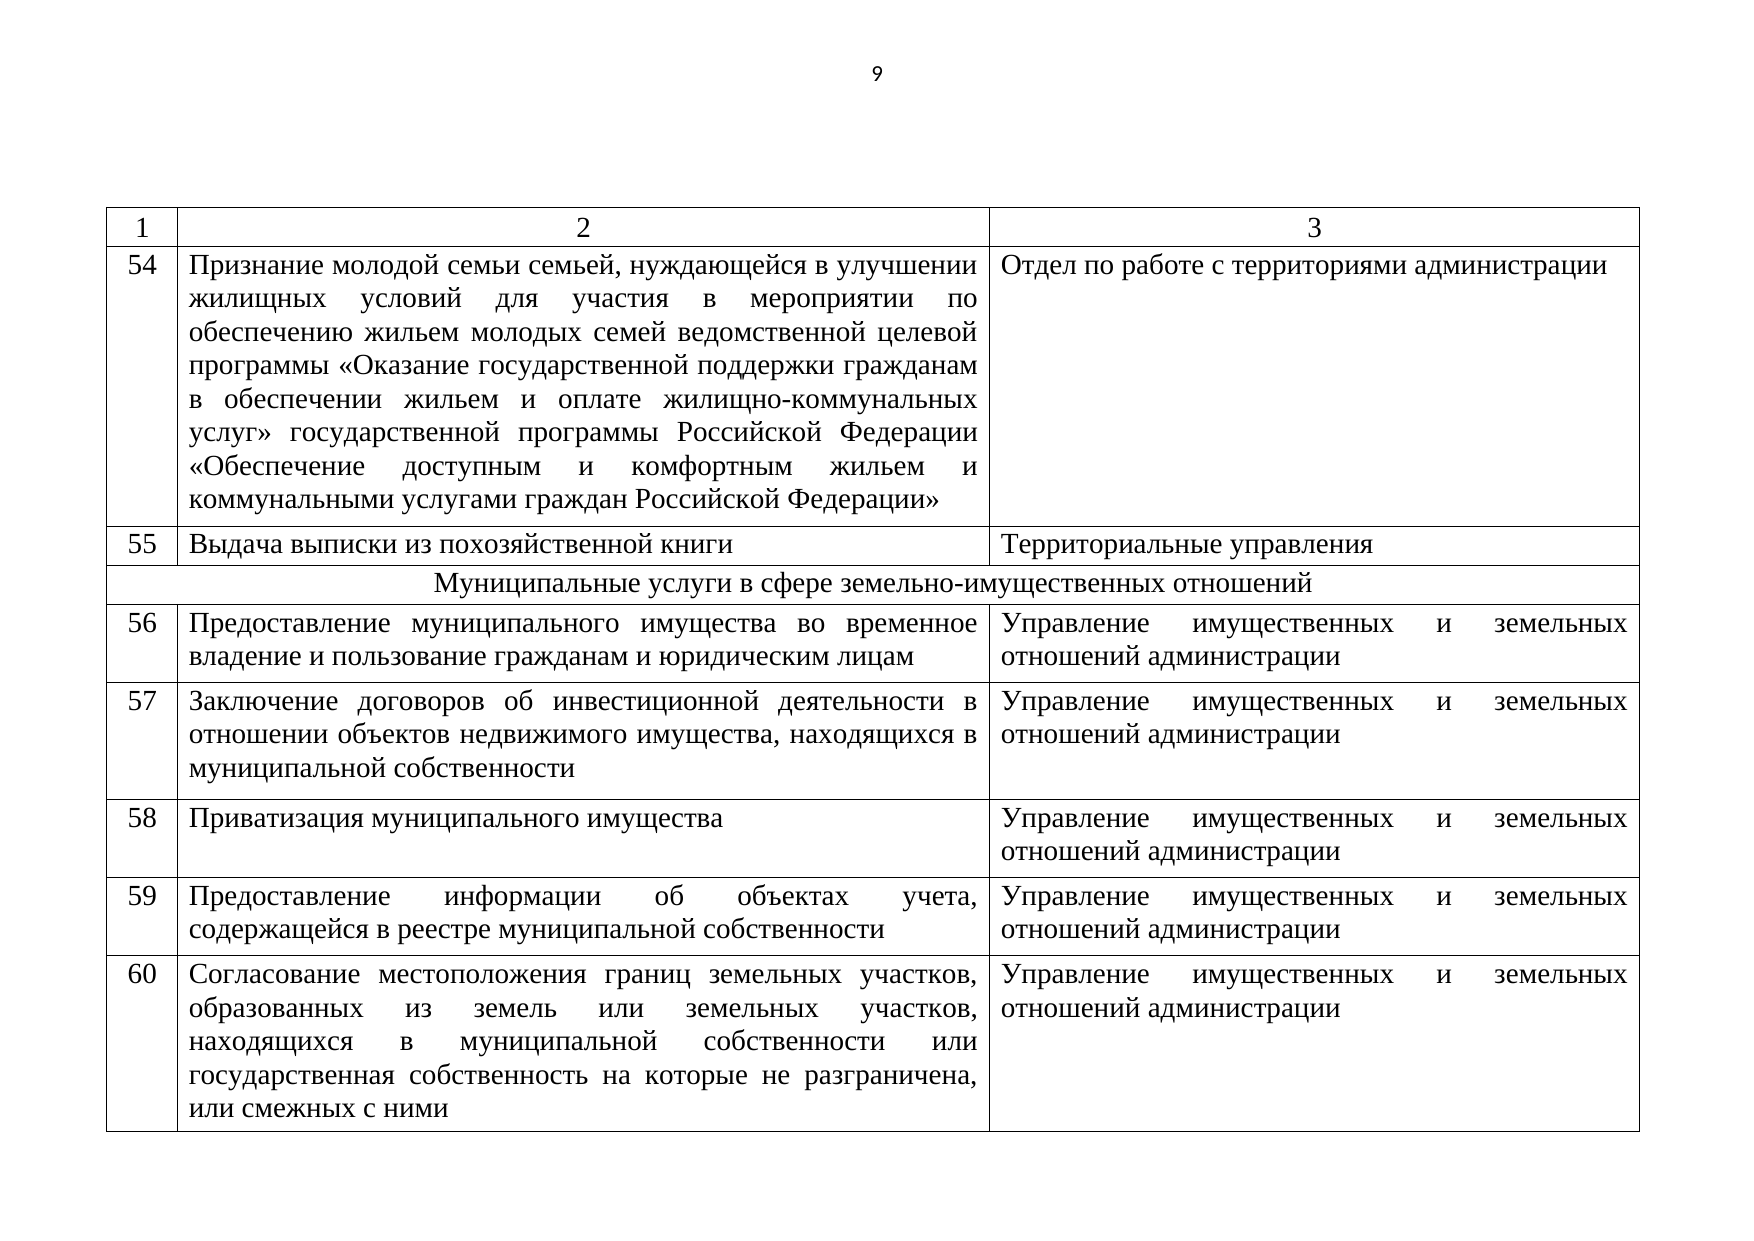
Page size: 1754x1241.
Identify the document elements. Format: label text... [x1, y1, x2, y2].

table_header 3 [990, 208, 1639, 246]
table_cell Муниципальные услуги в сфере земельно-имущественных отношений [107, 566, 1639, 604]
table_cell Согласование местоположения границ земельных участков, образованных из земель или земельных участков, находящихся в муниципальной собственности или государственная собственность на которые не разграничена, или смежных с ними [178, 956, 989, 1131]
table_header 2 [178, 208, 989, 246]
table_cell 58 [107, 800, 177, 877]
table_cell Приватизация муниципального имущества [178, 800, 989, 877]
table_cell Управление имущественных и земельных отношений администрации [990, 605, 1639, 682]
table_cell 59 [107, 878, 177, 955]
table_cell 60 [107, 956, 177, 1131]
table_cell 56 [107, 605, 177, 682]
table_cell Заключение договоров об инвестиционной деятельности в отношении объектов недвижимого имущества, находящихся в муниципальной собственности [178, 683, 989, 799]
table_cell Предоставление информации об объектах учета, содержащейся в реестре муниципальной собственности [178, 878, 989, 955]
table_cell Управление имущественных и земельных отношений администрации [990, 683, 1639, 799]
table_header 1 [107, 208, 177, 246]
table_cell Управление имущественных и земельных отношений администрации [990, 878, 1639, 955]
table_cell Управление имущественных и земельных отношений администрации [990, 800, 1639, 877]
table_cell Отдел по работе с территориями администрации [990, 247, 1639, 526]
table_cell Территориальные управления [990, 527, 1639, 564]
table_cell 57 [107, 683, 177, 799]
table_cell Выдача выписки из похозяйственной книги [178, 527, 989, 564]
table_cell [990, 956, 1639, 1131]
table_cell 54 [107, 247, 177, 526]
table_cell Предоставление муниципального имущества во временное владение и пользование гражданам и юридическим лицам [178, 605, 989, 682]
table_cell 55 [107, 527, 177, 564]
table_cell Признание молодой семьи семьей, нуждающейся в улучшении жилищных условий для участия в мероприятии по обеспечению жильем молодых семей ведомственной целевой программы «Оказание государственной поддержки гражданам в обеспечении жильем и оплате жилищно-коммунальных услуг» государственной программы Российской Федерации «Обеспечение доступным и комфортным жильем и коммунальными услугами граждан Российской Федерации» [178, 247, 989, 526]
